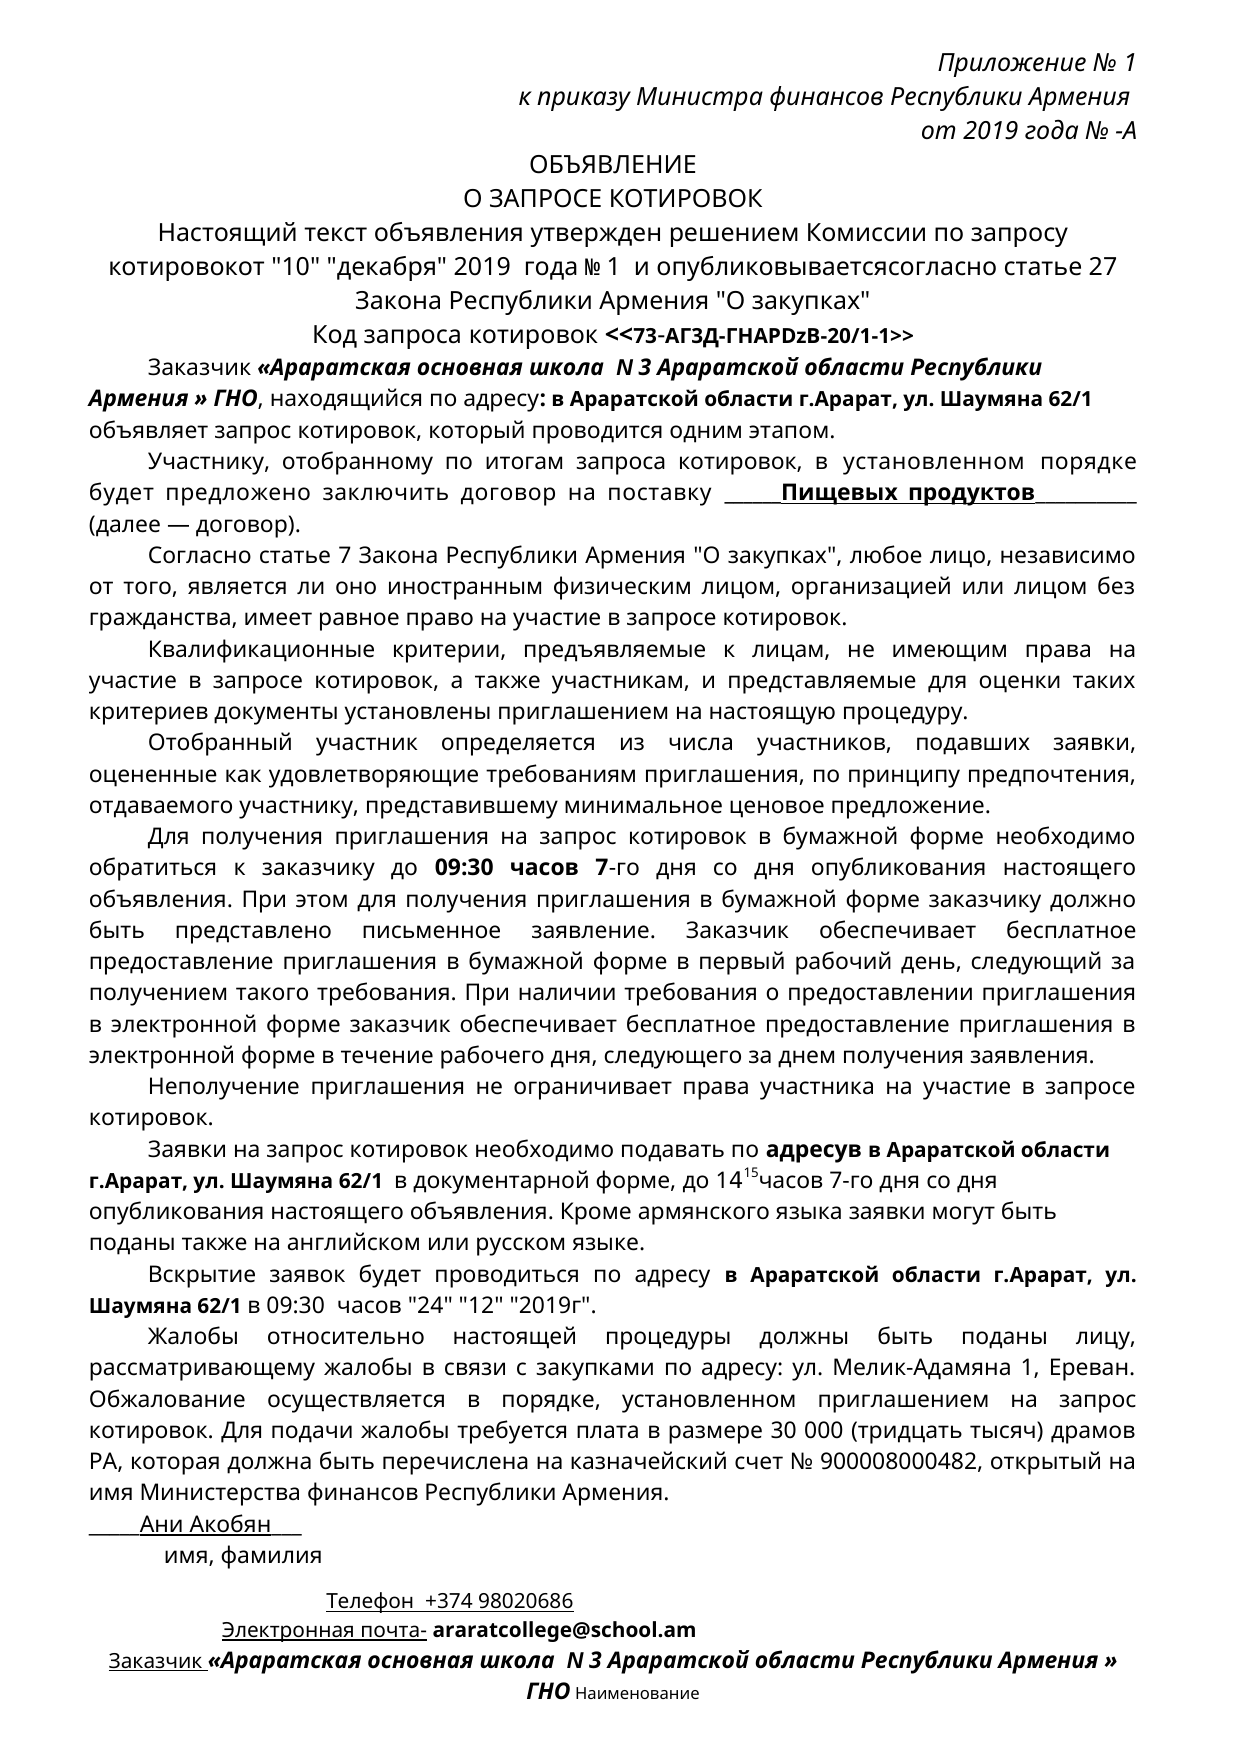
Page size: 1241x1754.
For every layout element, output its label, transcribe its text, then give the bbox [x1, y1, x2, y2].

text Жалобы относительно настоящей процедуры должны быть поданы лицу, рассматривающему жалобы в связи с закупками по адресу: ул. Мелик-Адамяна 1, Ереван. Обжалование осуществляется в порядке, установленном приглашением на запрос котировок. Для подачи жалобы требуется плата в размере 30 000 (тридцать тысяч) драмов РА, которая должна быть перечислена на казначейский счет № 900008000482, открытый на имя Министерства финансов Республики Армения. [89, 1320, 1137, 1507]
text к приказу Министра финансов Республики Армения от 2019 года № -A [89, 78, 1137, 147]
text Вскрытие заявок будет проводиться по адресу в Араратской области г.Арарат, ул. Шаумяна 62/1 в 09:30 часов "24" "12" "2019г". [89, 1257, 1137, 1320]
text Неполучение приглашения не ограничивает права участника на участие в запросе котировок. [89, 1070, 1137, 1132]
text Отобранный участник определяется из числа участников, подавших заявки, оцененные как удовлетворяющие требованиям приглашения, по принципу предпочтения, отдаваемого участнику, представившему минимальное ценовое предложение. [89, 726, 1137, 820]
text Согласно статье 7 Закона Республики Армения "О закупках", любое лицо, независимо от того, является ли оно иностранным физическим лицом, организацией или лицом без гражданства, имеет равное право на участие в запросе котировок. [89, 539, 1137, 632]
text Заказчик «Араратская основная школа N 3 Араратской области Республики Армения » ГНО Наименование [89, 1643, 1137, 1706]
text Заказчик «Араратская основная школа N 3 Араратской области Республики Армения » ГНО, находящийся по адресу: в Араратской области г.Арарат, ул. Шаумяна 62/1 объявляет запрос котировок, который проводится одним этапом. [89, 351, 1137, 445]
text Заявки на запрос котировок необходимо подавать по адресув в Араратской области г.Арарат, ул. Шаумяна 62/1 в документарной форме, до 1415часов 7-го дня со дня опубликования настоящего объявления. Кроме армянского языка заявки могут быть поданы также на английском или русском языке. [89, 1132, 1137, 1257]
text имя, фамилия [89, 1539, 1137, 1570]
text Телефон +374 98020686 [325, 1587, 1137, 1615]
text Для получения приглашения на запрос котировок в бумажной форме необходимо обратиться к заказчику до 09:30 часов 7-го дня со дня опубликования настоящего объявления. При этом для получения приглашения в бумажной форме заказчику должно быть представлено письменное заявление. Заказчик обеспечивает бесплатное предоставление приглашения в бумажной форме в первый рабочий день, следующий за получением такого требования. При наличии требования о предоставлении приглашения в электронной форме заказчик обеспечивает бесплатное предоставление приглашения в электронной форме в течение рабочего дня, следующего за днем получения заявления. [89, 820, 1137, 1070]
text О ЗАПРОСЕ КОТИРОВОК [89, 181, 1137, 215]
text Настоящий текст объявления утвержден решением Комиссии по запросу котировокот "10" "декабря" 2019 года № 1 и опубликовываетсясогласно статье 27 Закона Республики Армения "О закупках" [89, 215, 1137, 317]
text Участнику, отобранному по итогам запроса котировок, в установленном порядке будет предложено заключить договор на поставку ______Пищевых продуктов__________ (далее — договор). [89, 445, 1137, 539]
text ОБЪЯВЛЕНИЕ [89, 147, 1137, 181]
text _____Ани Акобян___ [89, 1507, 1137, 1539]
text Электронная почта- araratcollege@school.am [222, 1615, 1137, 1643]
text Приложение № 1 [89, 44, 1137, 78]
text Код запроса котировок <<73-АГ3Д-ГHAPDzB-20/1-1>> [89, 317, 1137, 351]
text Квалификационные критерии, предъявляемые к лицам, не имеющим права на участие в запросе котировок, а также участникам, и представляемые для оценки таких критериев документы установлены приглашением на настоящую процедуру. [89, 632, 1137, 726]
